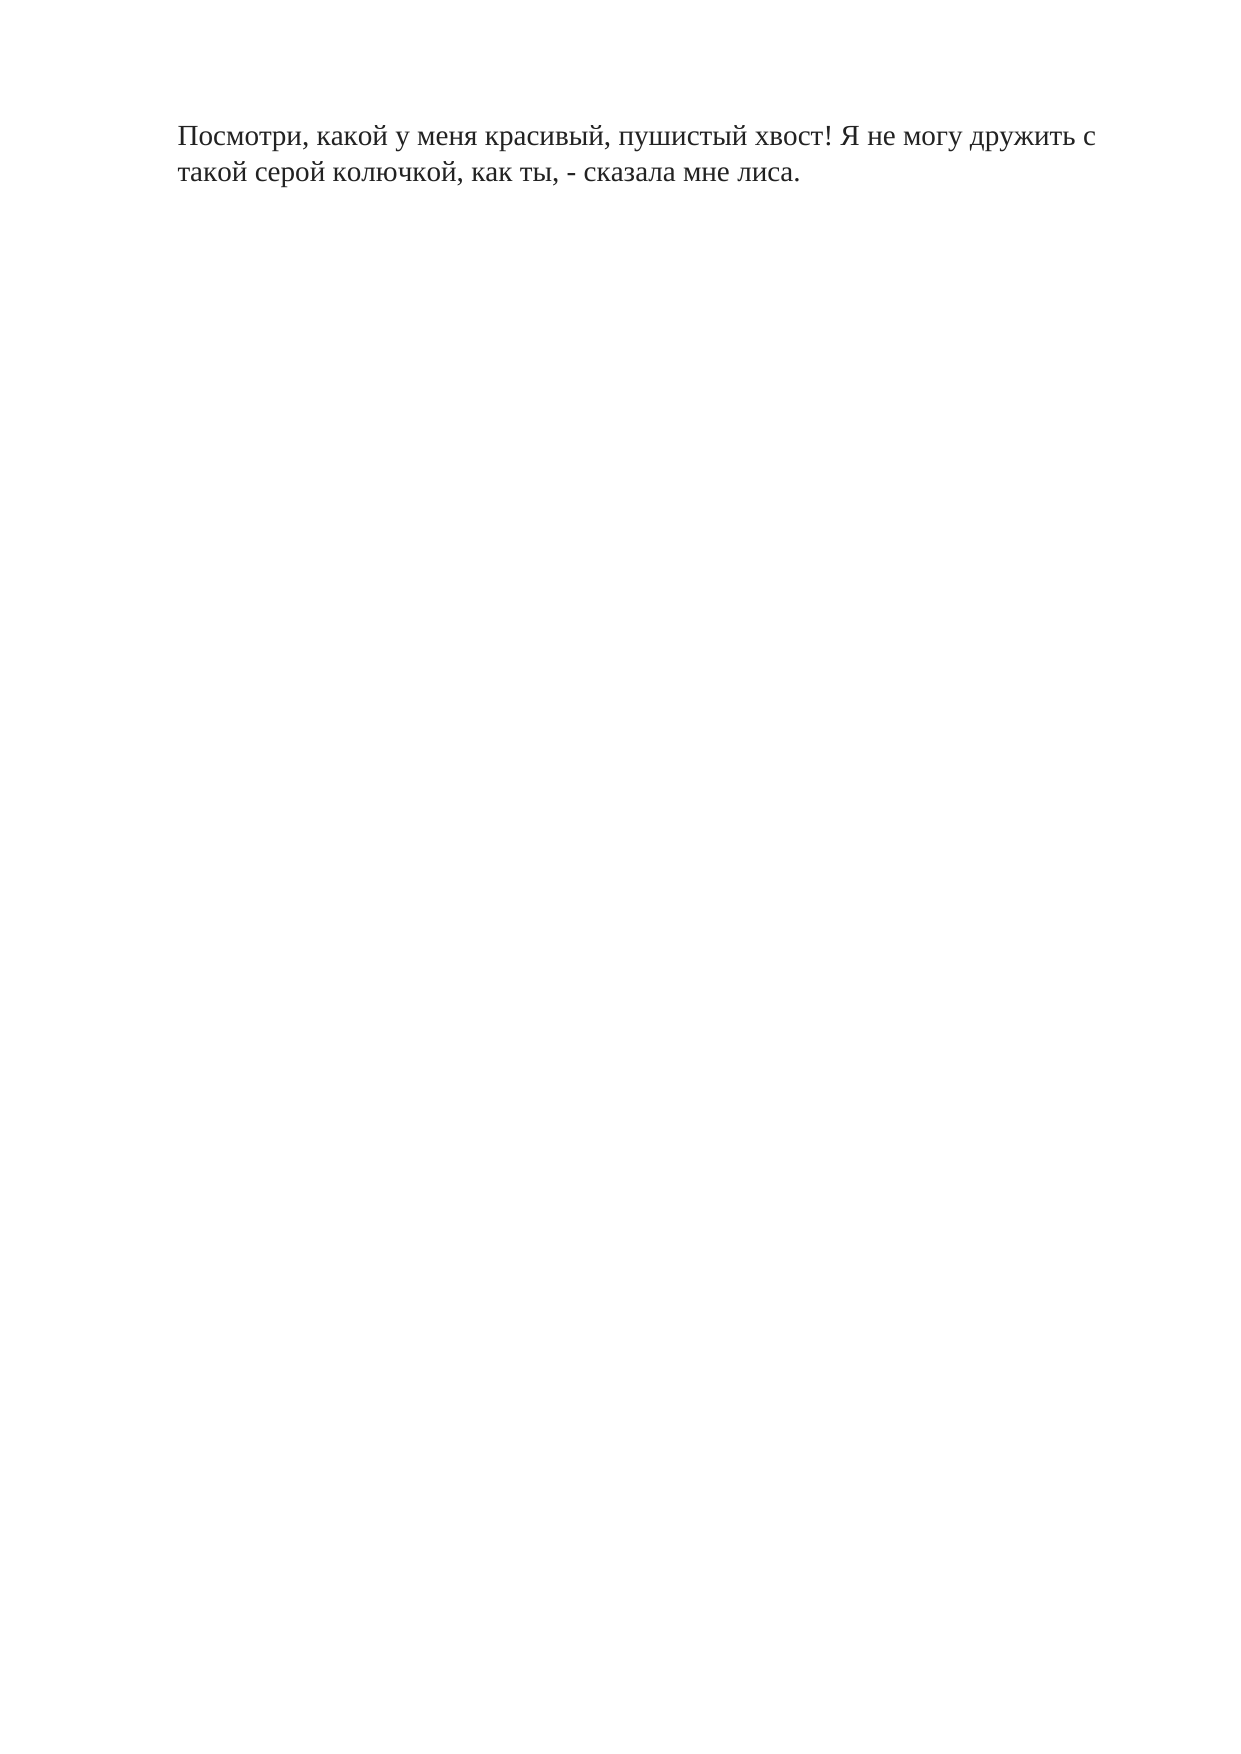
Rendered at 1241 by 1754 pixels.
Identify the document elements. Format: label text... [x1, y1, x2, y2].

text Посмотри, какой у меня красивый, пушистый хвост! Я не могу дружить с такой серой колючкой, как ты, - сказала мне лиса. [177, 118, 1152, 188]
